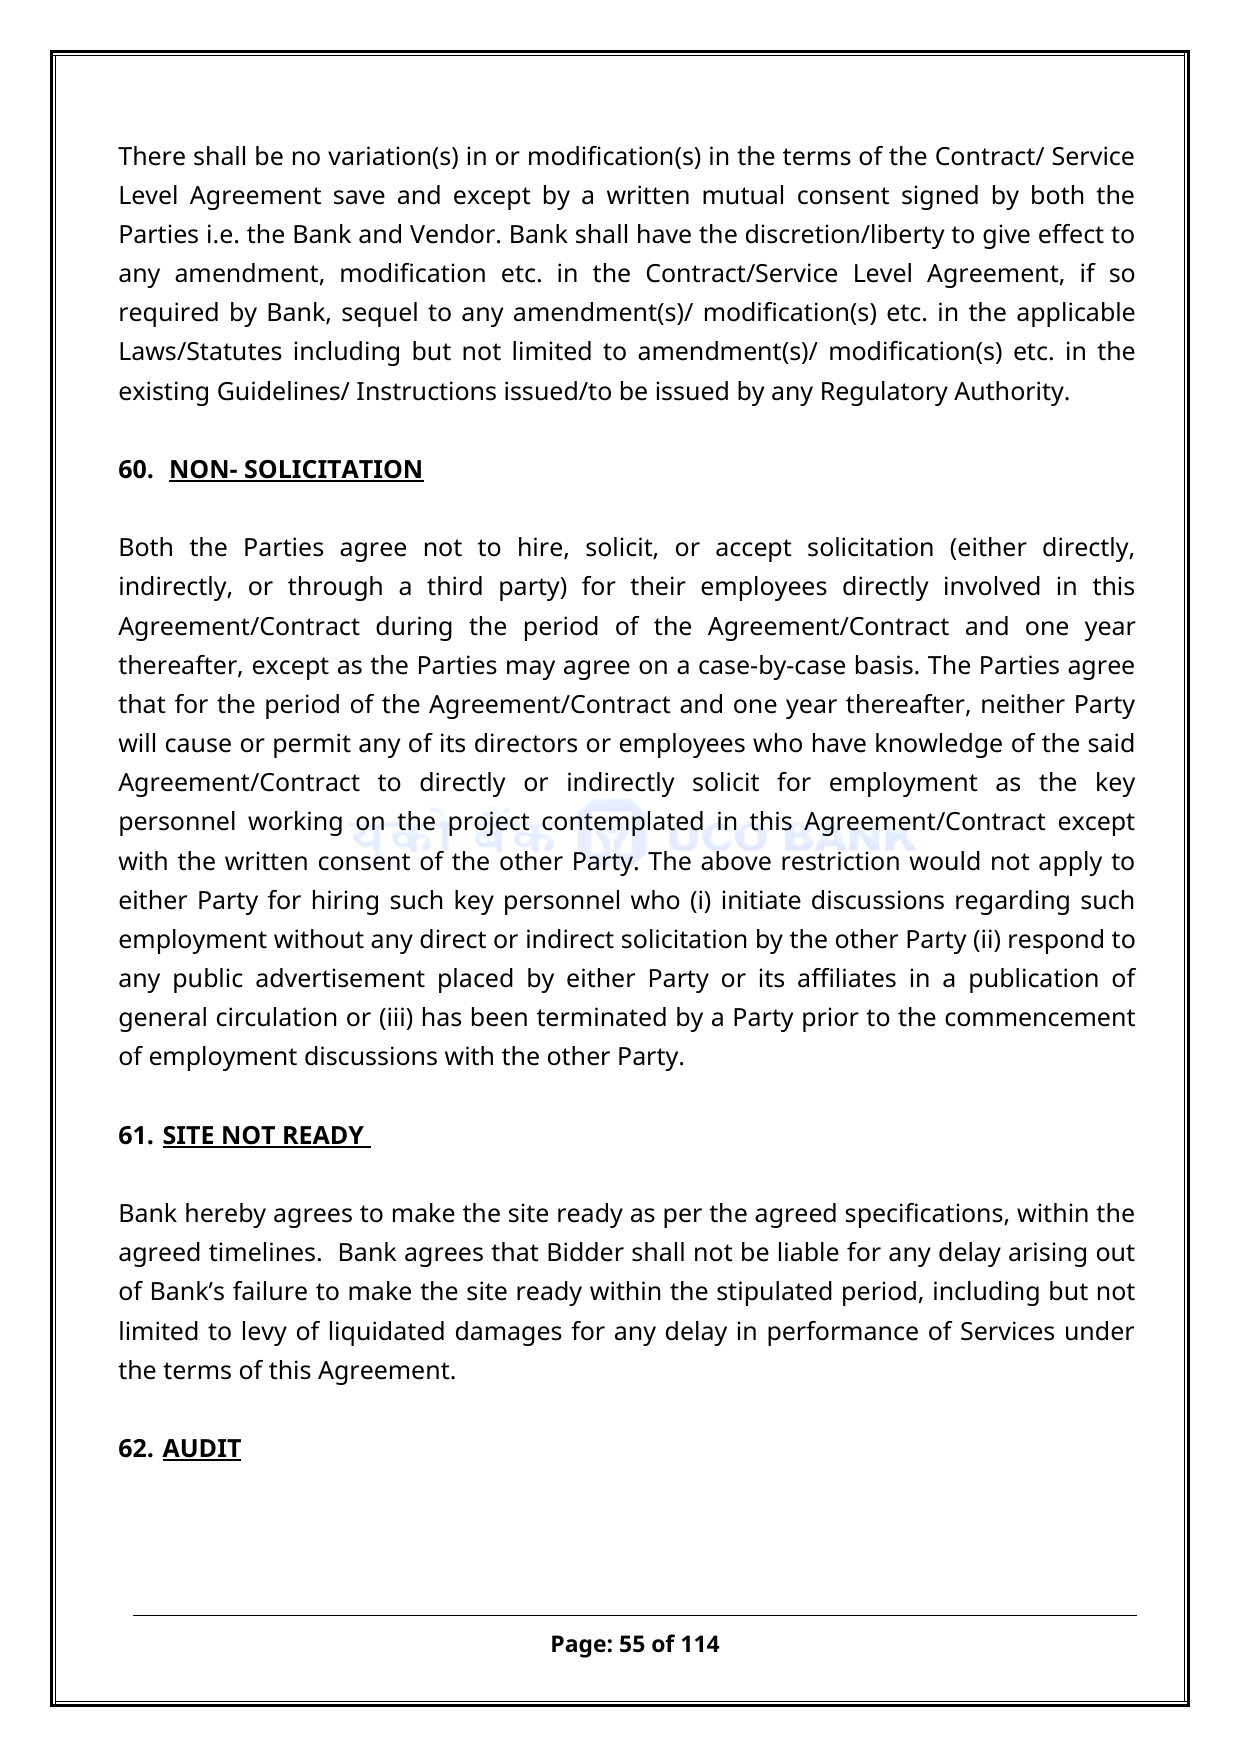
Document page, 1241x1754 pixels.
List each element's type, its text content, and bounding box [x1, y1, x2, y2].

text Both the Parties agree not to hire, solicit, or accept solicitation (either directly, indirectly, or through a third party) for their employees directly involved in this Agreement/Contract during the period of the Agreement/Contract and one year thereafter, except as the Parties may agree on a case-by-case basis. The Parties agree that for the period of the Agreement/Contract and one year thereafter, neither Party will cause or permit any of its directors or employees who have knowledge of the said Agreement/Contract to directly or indirectly solicit for employment as the key personnel working on the project contemplated in this Agreement/Contract except with the written consent of the other Party. The above restriction would not apply to either Party for hiring such key personnel who (i) initiate discussions regarding such employment without any direct or indirect solicitation by the other Party (ii) respond to any public advertisement placed by either Party or its affiliates in a publication of general circulation or (iii) has been terminated by a Party prior to the commencement of employment discussions with the other Party. [118, 530, 1137, 1073]
text There shall be no variation(s) in or modification(s) in the terms of the Contract/ Service Level Agreement save and except by a written mutual consent signed by both the Parties i.e. the Bank and Vendor. Bank shall have the discretion/liberty to give effect to any amendment, modification etc. in the Contract/Service Level Agreement, if so required by Bank, sequel to any amendment(s)/ modification(s) etc. in the applicable Laws/Statutes including but not limited to amendment(s)/ modification(s) etc. in the existing Guidelines/ Instructions issued/to be issued by any Regulatory Authority. [118, 138, 1137, 407]
list AUDIT [118, 1431, 1137, 1465]
list SITE NOT READY [118, 1117, 1137, 1151]
list NON- SOLICITATION [118, 451, 1137, 486]
text Bank hereby agrees to make the site ready as per the agreed specifications, within the agreed timelines. Bank agrees that Bidder shall not be liable for any delay arising out of Bank’s failure to make the site ready within the stipulated period, including but not limited to levy of liquidated damages for any delay in performance of Services under the terms of this Agreement. [118, 1196, 1137, 1386]
